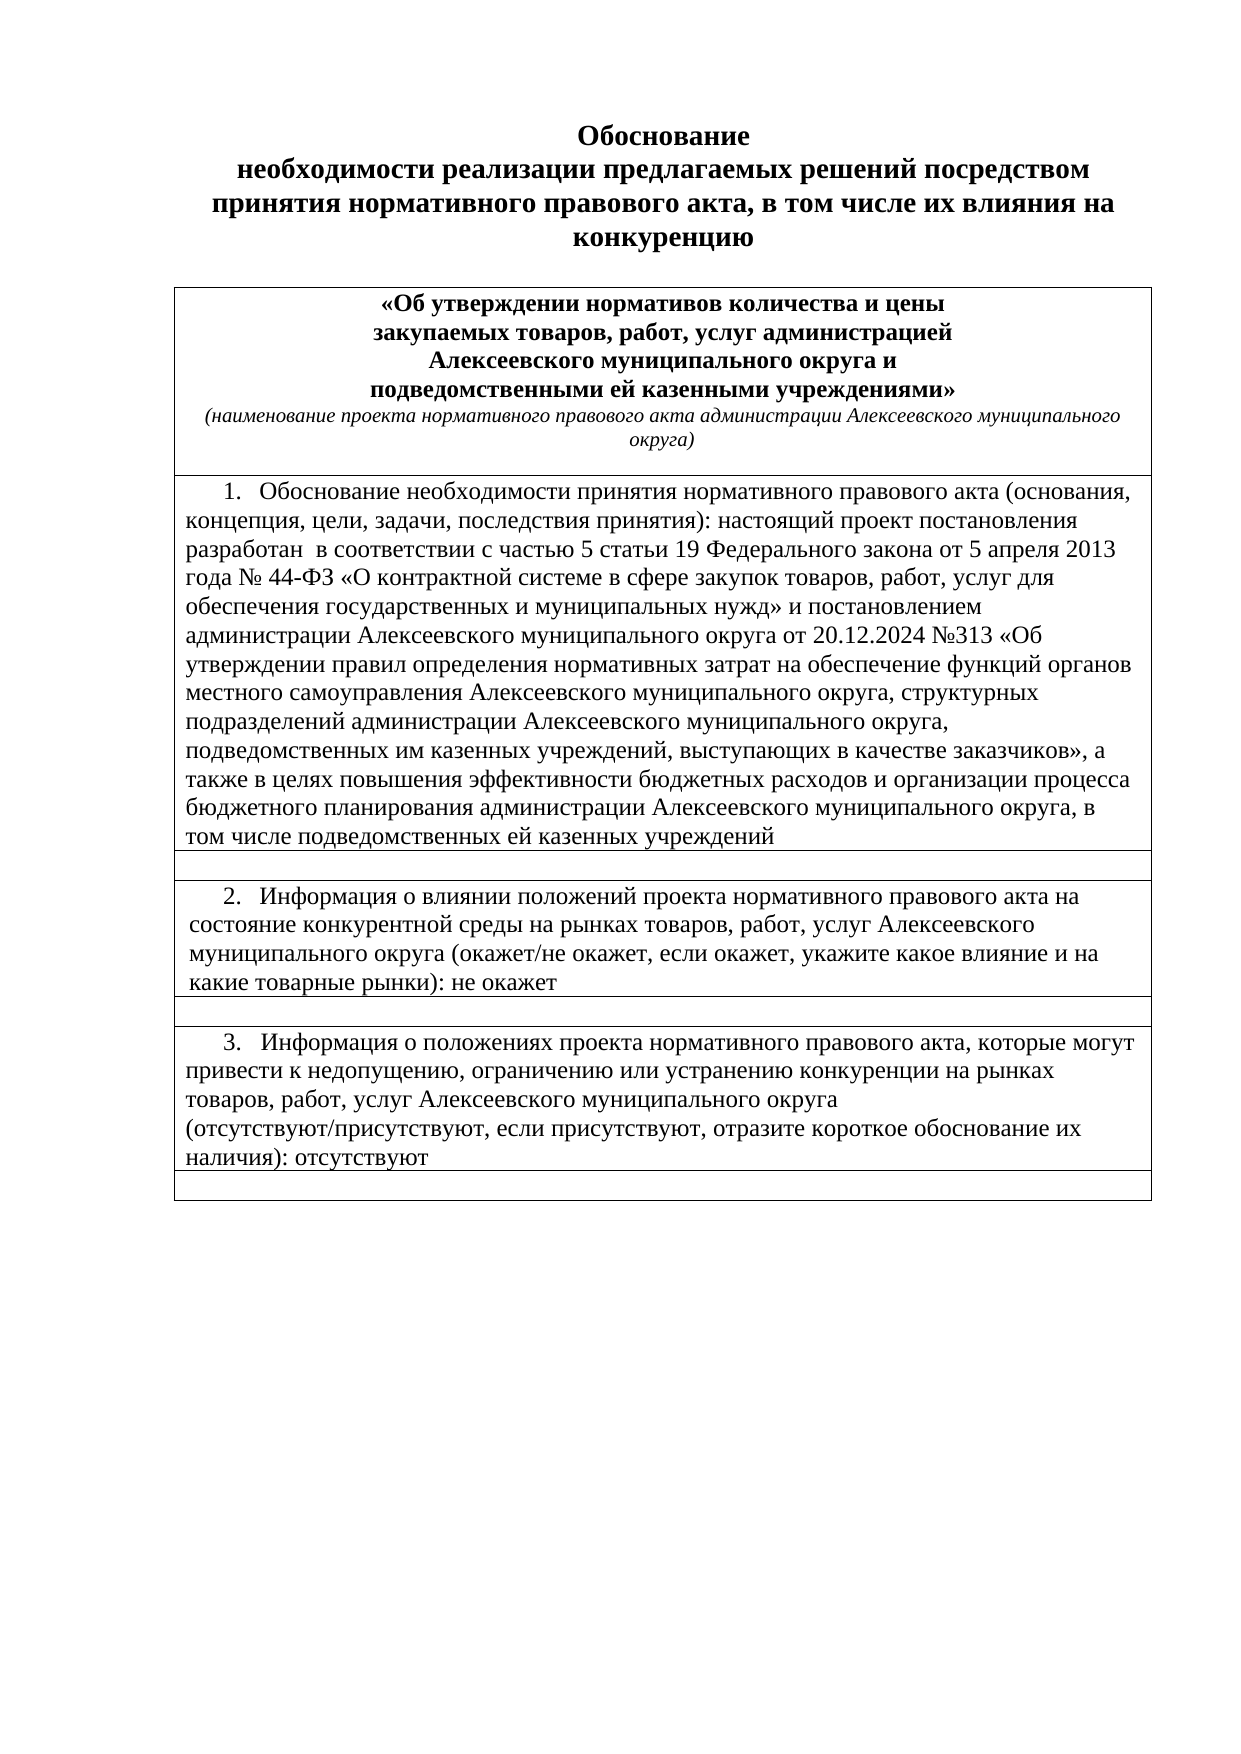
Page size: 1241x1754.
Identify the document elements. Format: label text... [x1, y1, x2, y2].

text Обоснование [177, 118, 1149, 152]
table_header «Об утверждении нормативов количества и цены закупаемых товаров, работ, услуг администрацией Алексеевского муниципального округа и подведомственными ей казенными учреждениями» (наименование проекта нормативного правового акта администрации Алексеевского муниципального округа) [175, 288, 1151, 475]
table_cell Информация о влиянии положений проекта нормативного правового акта на состояние конкурентной среды на рынках товаров, работ, услуг Алексеевского муниципального округа (окажет/не окажет, если окажет, укажите какое влияние и на какие товарные рынки): не окажет [175, 881, 1151, 996]
text необходимости реализации предлагаемых решений посредством принятия нормативного правового акта, в том числе их влияния на конкуренцию [177, 152, 1149, 253]
table_cell [175, 1171, 1151, 1200]
table_cell Информация о положениях проекта нормативного правового акта, которые могут привести к недопущению, ограничению или устранению конкуренции на рынках товаров, работ, услуг Алексеевского муниципального округа (отсутствуют/присутствуют, если присутствуют, отразите короткое обоснование их наличия): отсутствуют [175, 1027, 1151, 1170]
table_cell Обоснование необходимости принятия нормативного правового акта (основания, концепция, цели, задачи, последствия принятия): настоящий проект постановления разработан в соответствии с частью 5 статьи 19 Федерального закона от 5 апреля 2013 года № 44-ФЗ «О контрактной системе в сфере закупок товаров, работ, услуг для обеспечения государственных и муниципальных нужд» и постановлением администрации Алексеевского муниципального округа от 20.12.2024 №313 «Об утверждении правил определения нормативных затрат на обеспечение функций органов местного самоуправления Алексеевского муниципального округа, структурных подразделений администрации Алексеевского муниципального округа, подведомственных им казенных учреждений, выступающих в качестве заказчиков», а также в целях повышения эффективности бюджетных расходов и организации процесса бюджетного планирования администрации Алексеевского муниципального округа, в том числе подведомственных ей казенных учреждений [175, 476, 1151, 850]
table_cell [175, 997, 1151, 1026]
table_cell [175, 851, 1151, 880]
